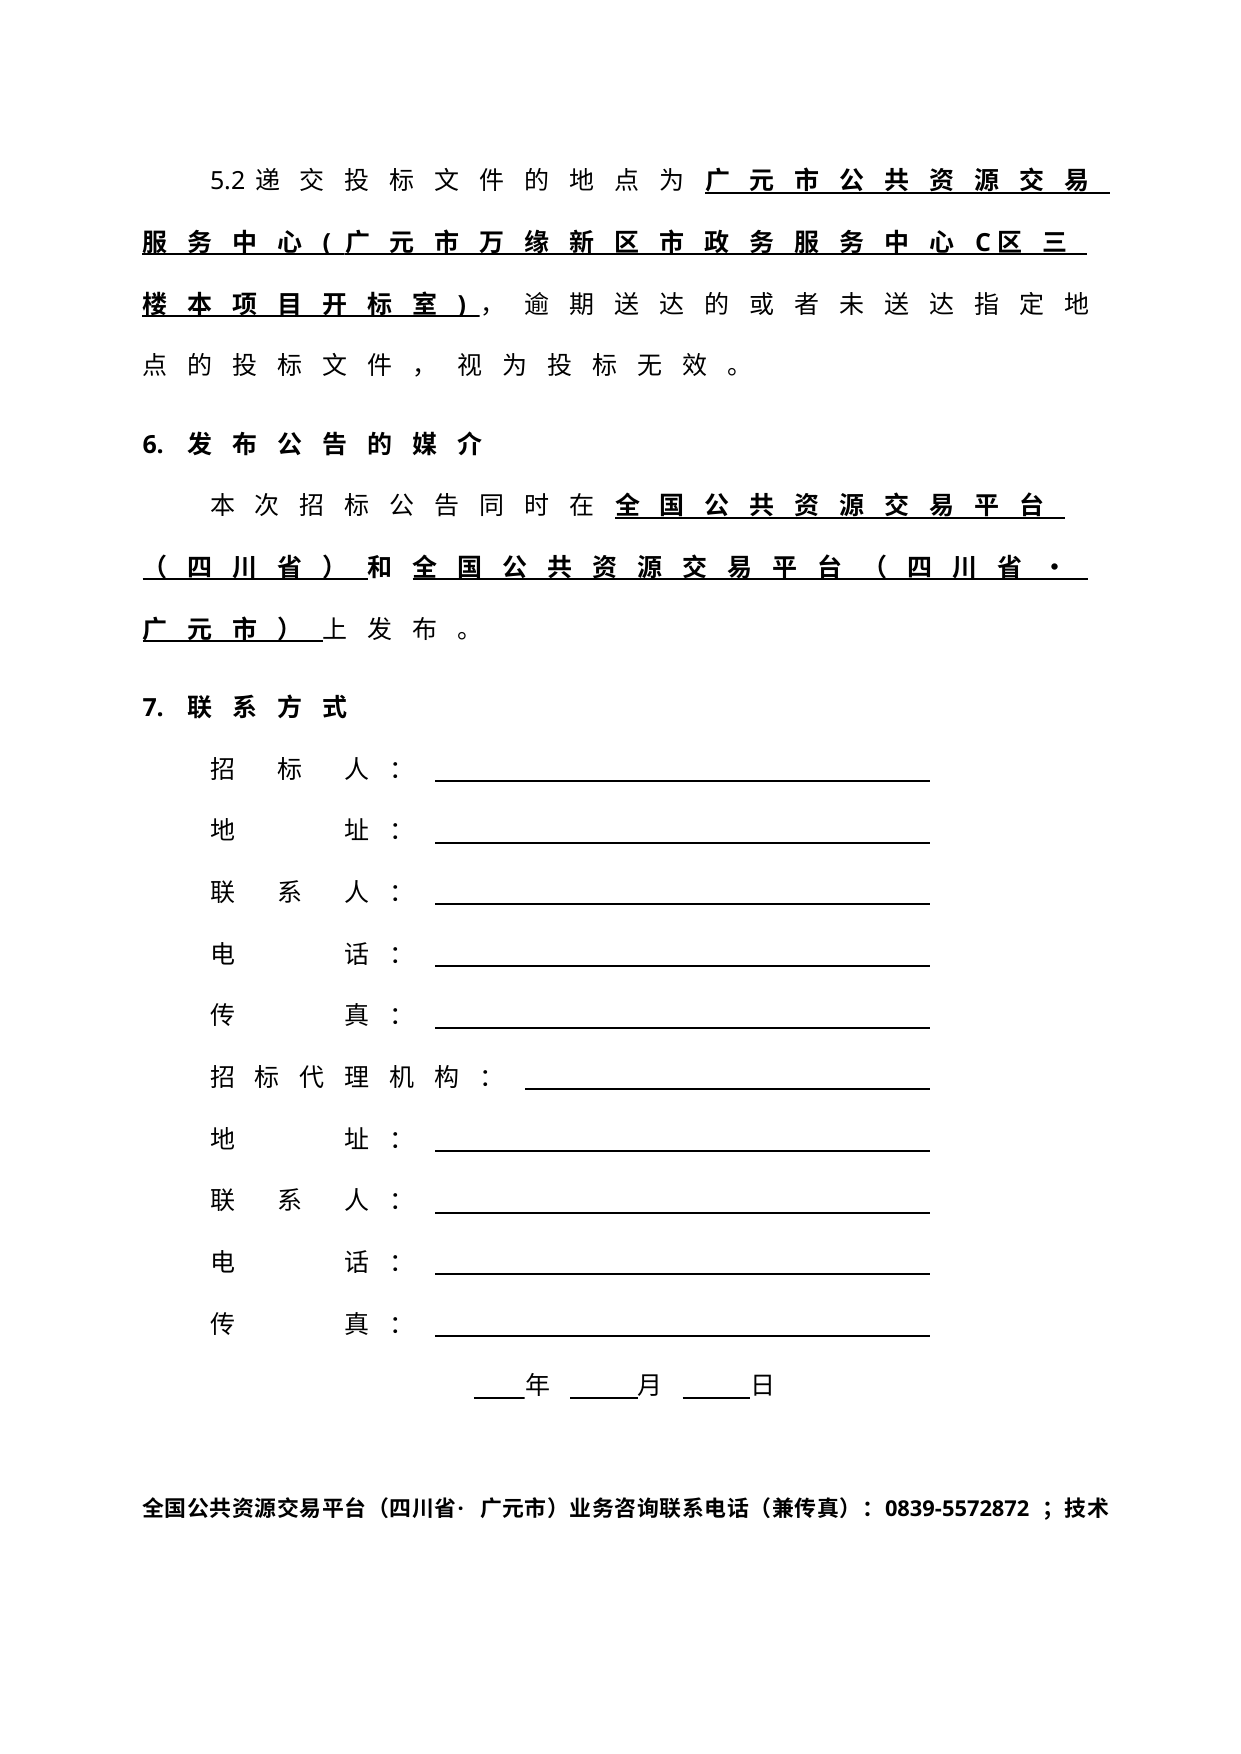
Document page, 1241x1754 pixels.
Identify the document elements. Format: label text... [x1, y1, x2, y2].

text 年 月 日 [142, 1353, 1110, 1415]
text 地 址： [142, 798, 1110, 860]
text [142, 1476, 1110, 1538]
text 招 标 人： [142, 736, 1110, 798]
text 电 话： [142, 1230, 1110, 1291]
text 电 话： [142, 921, 1110, 983]
text 联 系 人： [142, 1168, 1110, 1230]
text 传 真： [142, 1291, 1110, 1353]
text 传 真： [142, 983, 1110, 1045]
text 招标代理机构： [142, 1045, 1110, 1106]
text 6. 发布公告的媒介 [142, 411, 1110, 473]
text 地 址： [142, 1106, 1110, 1168]
text 7. 联系方式 [142, 675, 1110, 736]
text 联 系 人： [142, 860, 1110, 921]
text 本次招标公告同时在全国公共资源交易平台（四川省）和全国公共资源交易平台（四川省•广元市）上发布。 [142, 473, 1110, 658]
text 5.2递交投标文件的地点为广元市公共资源交易服务中心(广元市万缘新区市政务服务中心C区三楼本项目开标室)，逾期送达的或者未送达指定地点的投标文件，视为投标无效。 [142, 148, 1110, 395]
